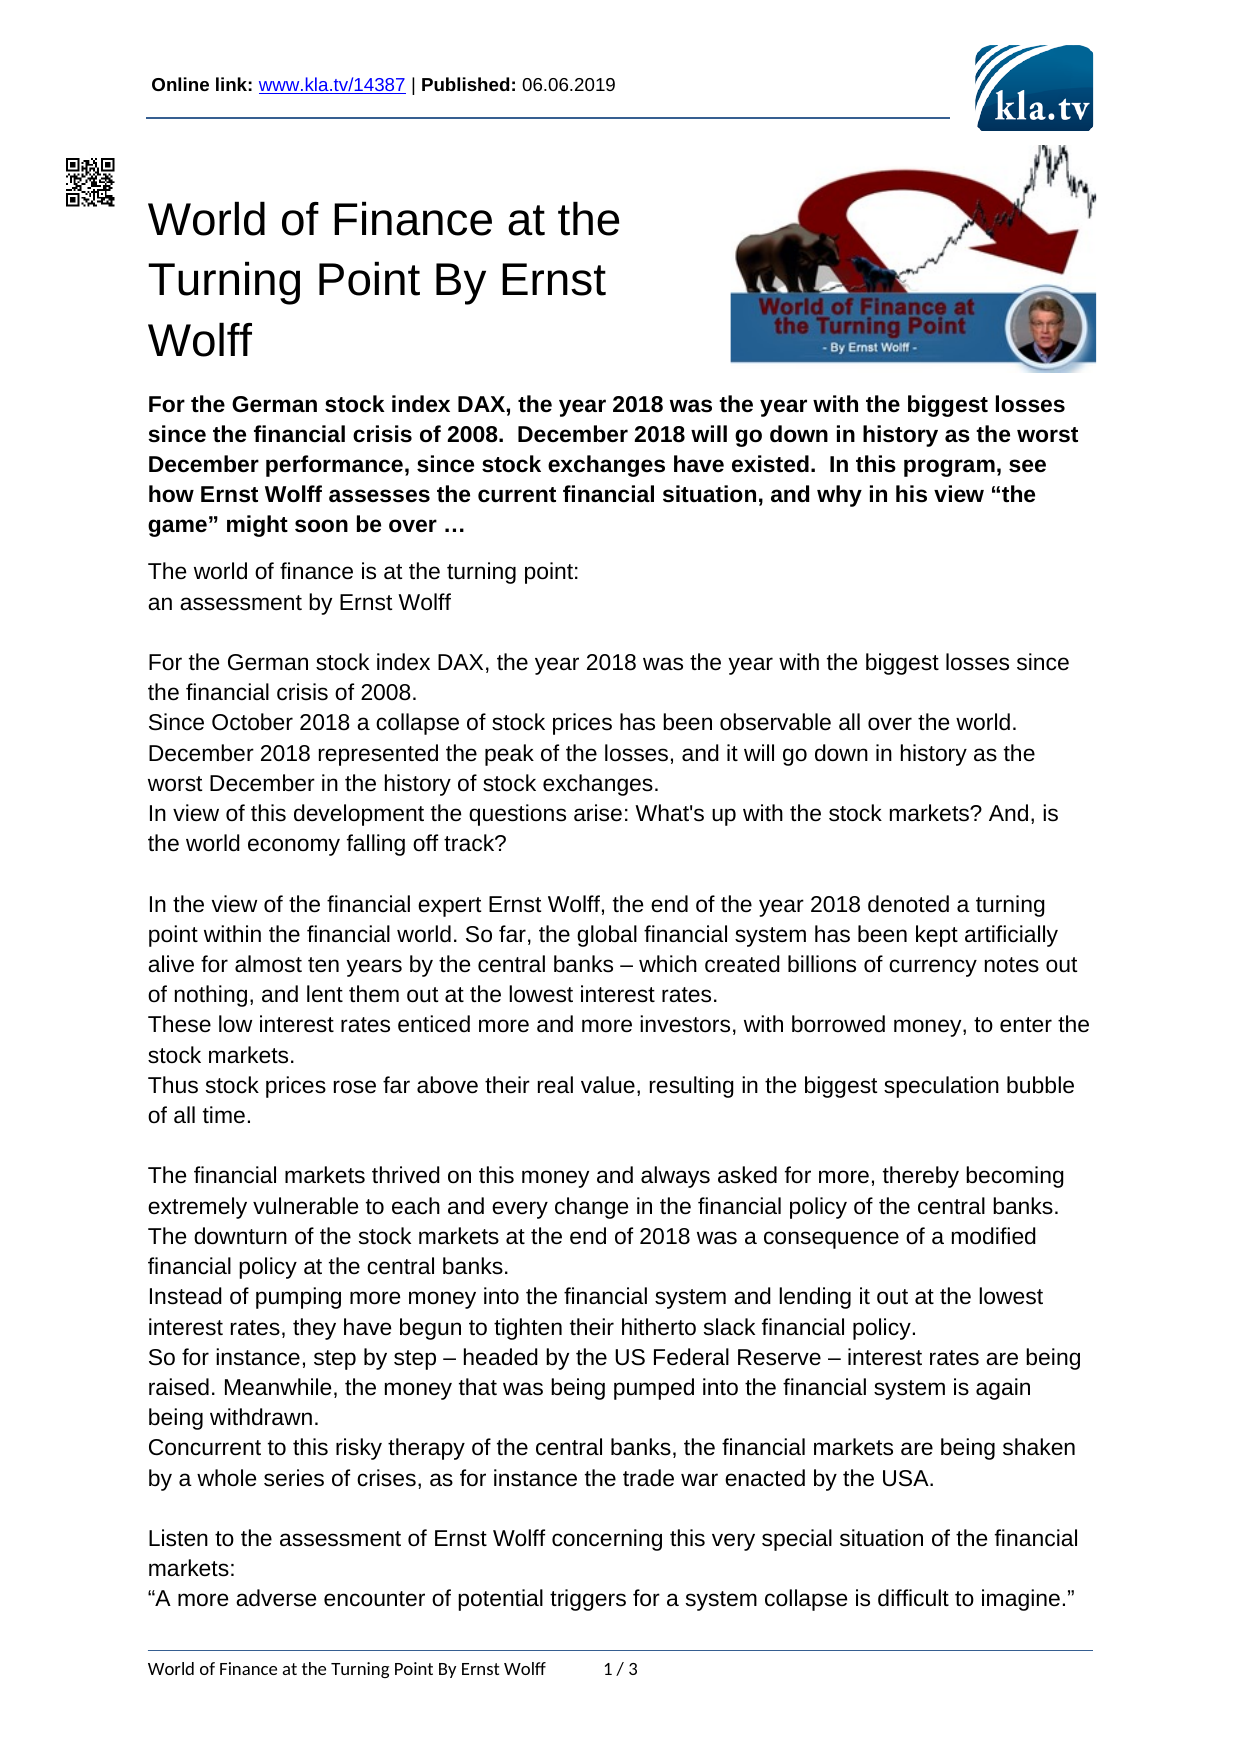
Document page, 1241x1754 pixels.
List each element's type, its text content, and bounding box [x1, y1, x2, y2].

text For the German stock index DAX, the year 2018 was the year with the biggest losses since the financial crisis of 2008. December 2018 will go down in history as the worst December performance, since stock exchanges have existed. In this program, see how Ernst Wolff assesses the current financial situation, and why in his view “the game” might soon be over … [148, 391, 1093, 538]
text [148, 558, 1093, 1612]
text World of Finance at the Turning Point By Ernst Wolff [148, 192, 1093, 366]
